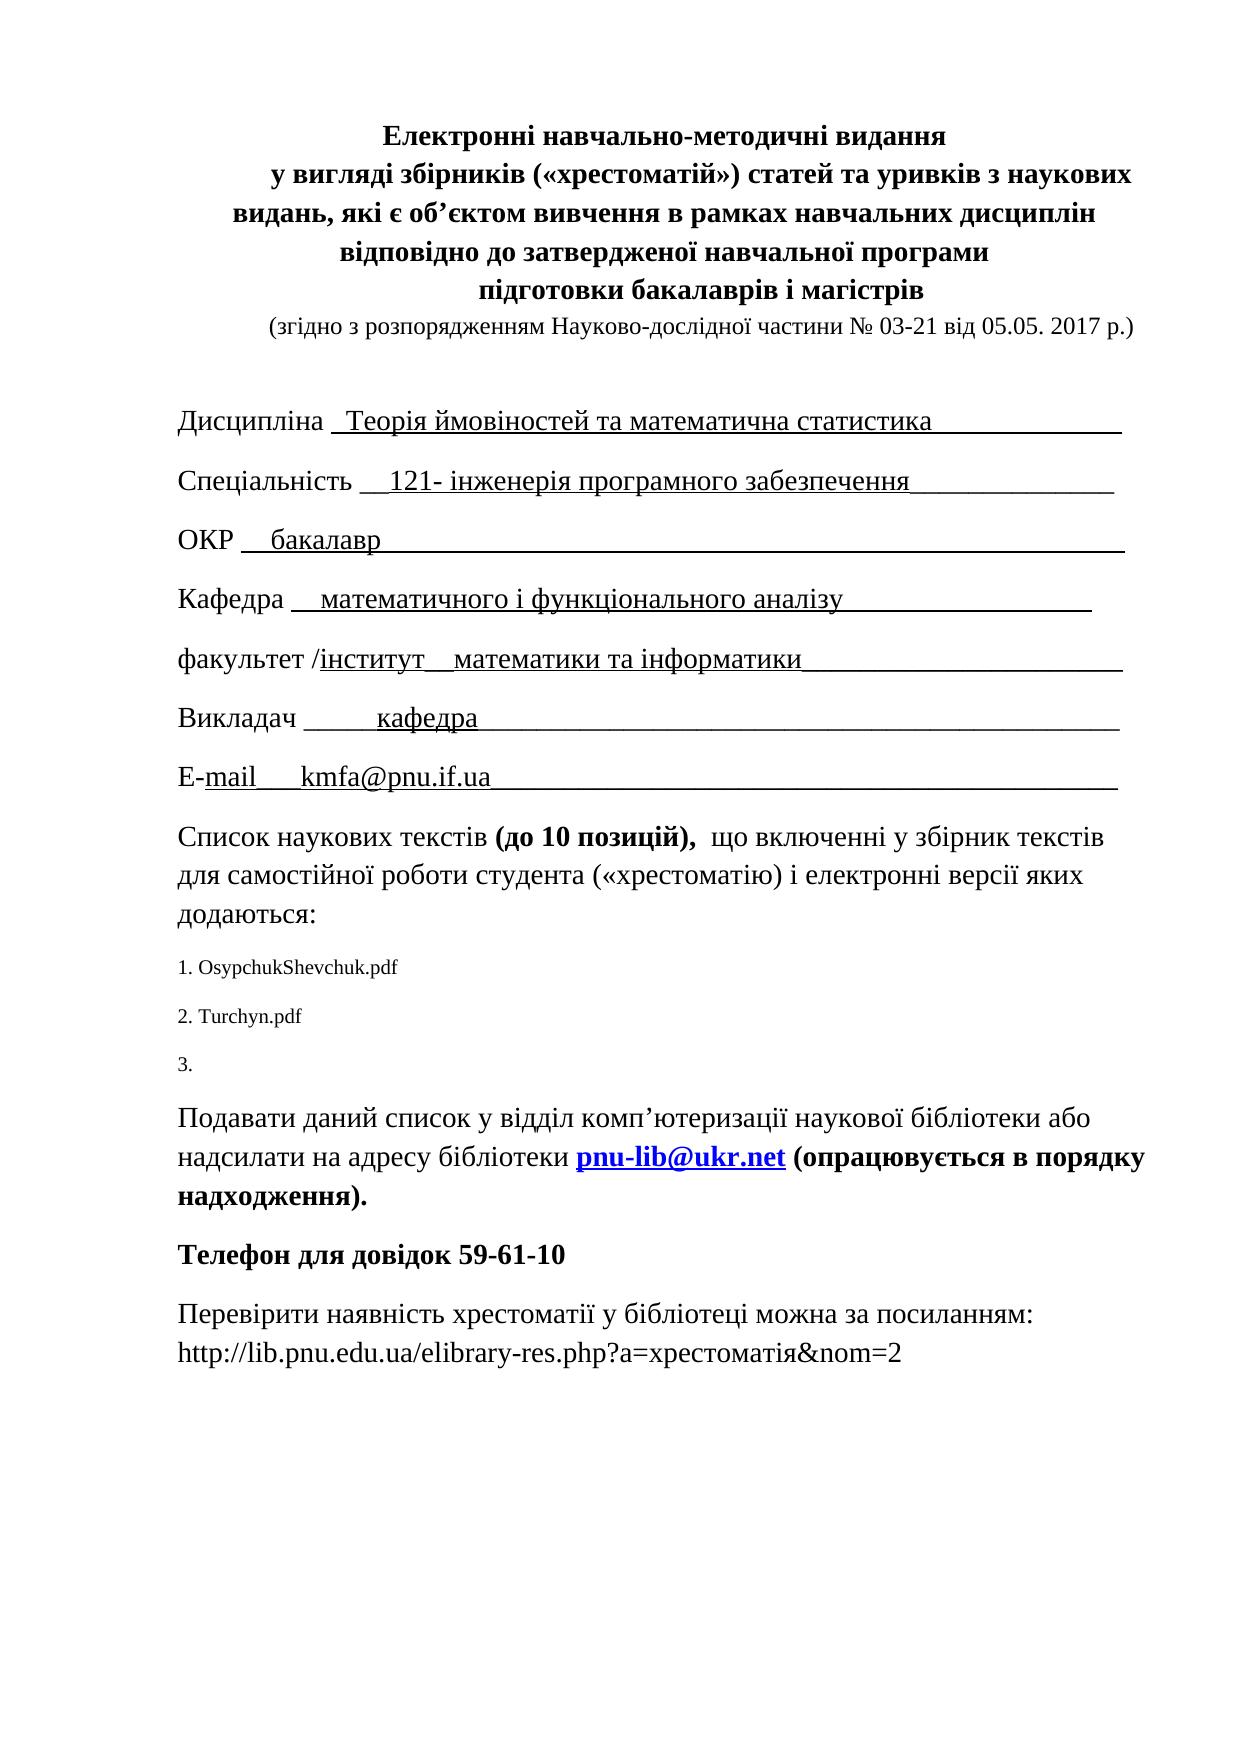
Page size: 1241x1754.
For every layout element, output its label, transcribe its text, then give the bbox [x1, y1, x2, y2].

text (згідно з розпорядженням Науково-дослідної частини № 03-21 від 05.05. 2017 р.) [177, 311, 1152, 339]
text Дисципліна _Теорія ймовіностей та математична статистика_____________ [177, 403, 1152, 437]
text Кафедра __математичного і функціонального аналізу_________________ [177, 581, 1152, 615]
text E-mail___kmfa@pnu.if.ua___________________________________________ [177, 759, 1152, 793]
text Список наукових текстів (до 10 позицій), що включенні у збірник текстів для самостійної роботи студента («хрестоматію) і електронні версії яких додаються: [177, 819, 1152, 929]
text 2. Turchyn.pdf [177, 1004, 1152, 1028]
text Викладач _____кафедра____________________________________________ [177, 700, 1152, 734]
text факультет /інститут__математики та інформатики______________________ [177, 641, 1152, 674]
text ОКР __бакалавр___________________________________________________ [177, 522, 1152, 556]
text Спеціальність __121- інженерія програмного забезпечення______________ [177, 463, 1152, 496]
text Телефон для довідок 59-61-10 [177, 1237, 1152, 1271]
text Перевірити наявність хрестоматії у бібліотеці можна за посиланням: http://lib.pnu.edu.ua/elibrary-res.php?a=хрестоматія&nom=2 [177, 1296, 1152, 1368]
text 3. [177, 1052, 1152, 1076]
text Електронні навчально-методичні видання [177, 118, 1152, 152]
text 1. OsypchukShevchuk.pdf [177, 955, 1152, 979]
text у вигляді збірників («хрестоматій») статей та уривків з наукових видань, які є об’єктом вивчення в рамках навчальних дисциплін відповідно до затвердженої навчальної програми [177, 157, 1152, 267]
text Подавати даний список у відділ комп’ютеризації наукової бібліотеки або надсилати на адресу бібліотеки pnu-lib@ukr.net (опрацювується в порядку надходження). [177, 1101, 1152, 1211]
text підготовки бакалаврів і магістрів [177, 272, 1152, 306]
